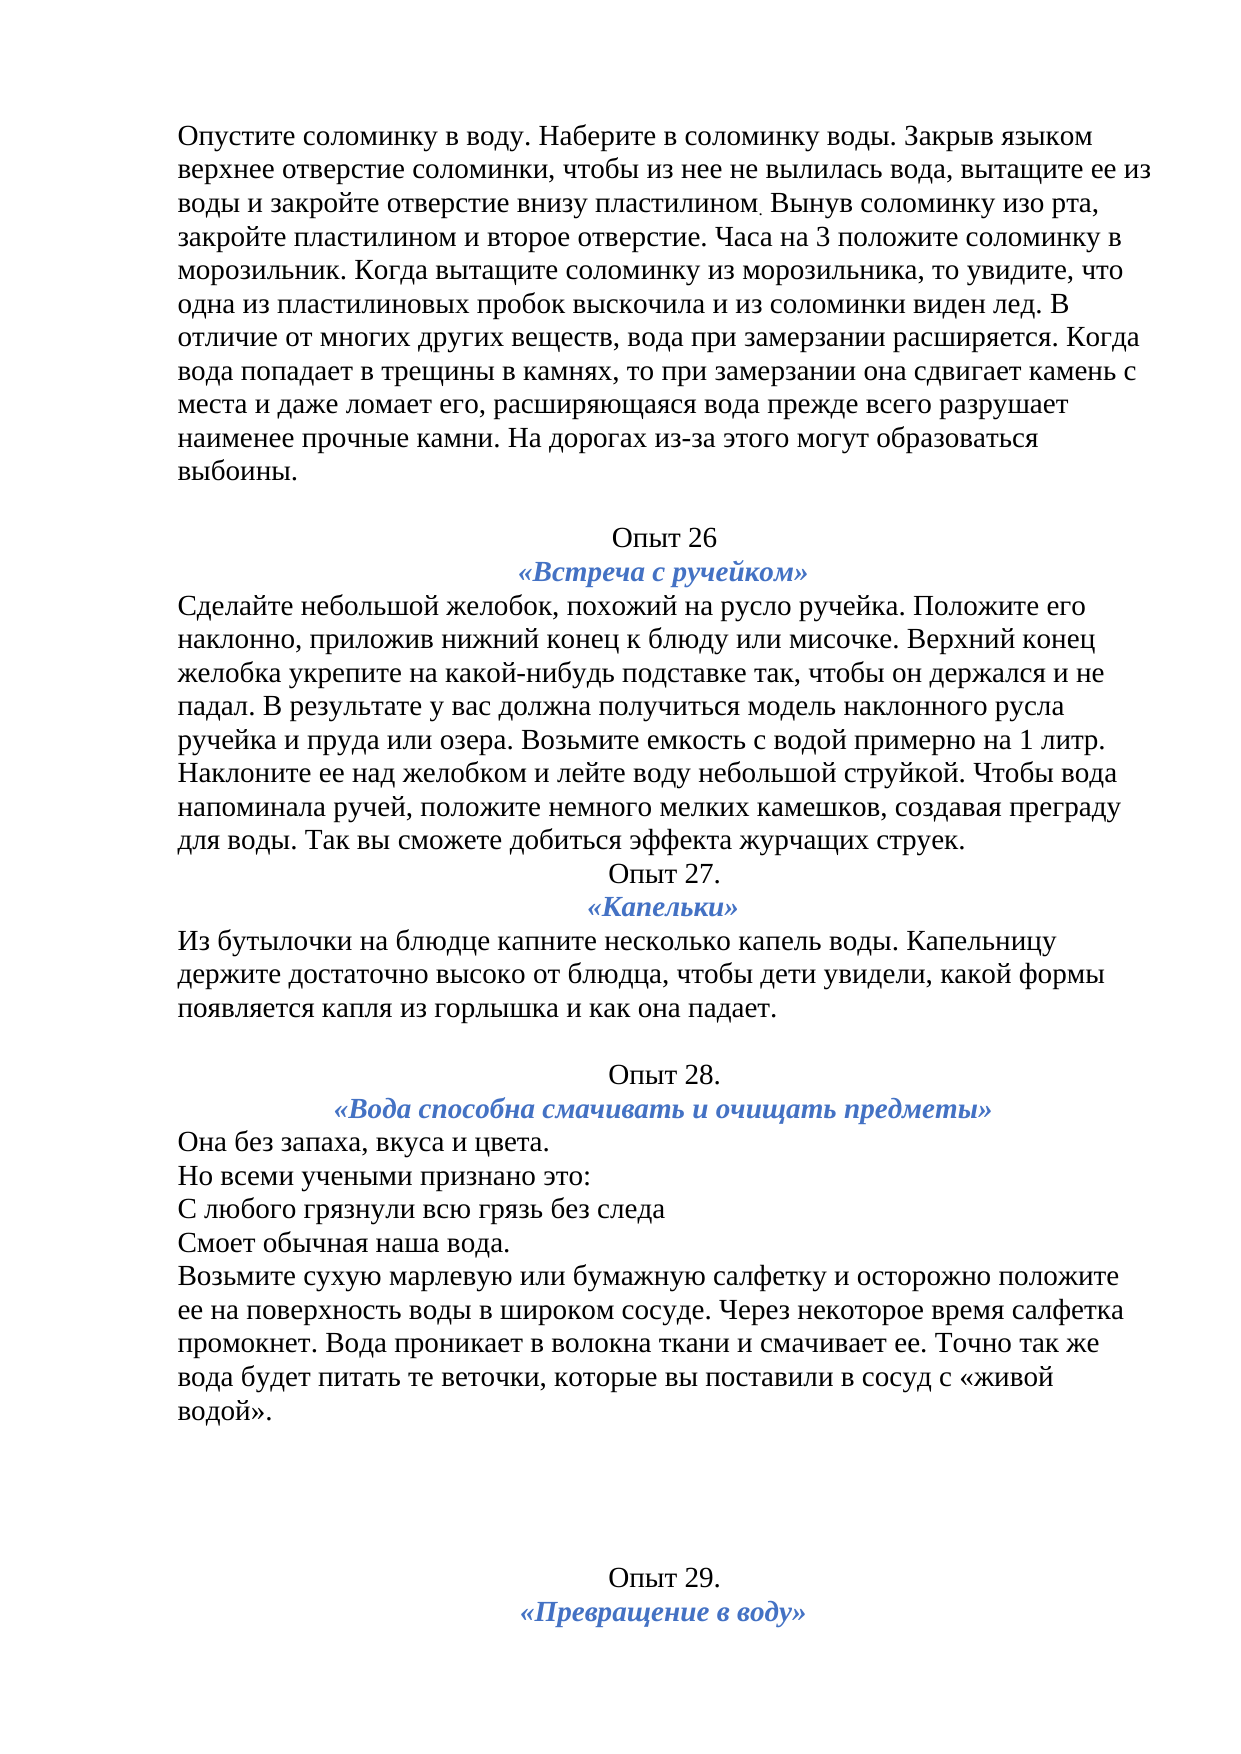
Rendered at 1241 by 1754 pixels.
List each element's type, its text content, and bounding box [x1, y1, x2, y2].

text «Капельки» [177, 889, 1152, 923]
text Смоет обычная наша вода. [177, 1225, 1152, 1258]
text Опыт 27. [177, 856, 1152, 889]
text Из бутылочки на блюдце капните несколько капель воды. Капельницу держите достаточно высоко от блюдца, чтобы дети увидели, какой формы появляется капля из горлышка и как она падает. [177, 923, 1152, 1024]
text «Встреча с ручейком» [177, 554, 1152, 588]
text Опыт 29. [177, 1560, 1152, 1594]
text «Превращение в воду» [177, 1594, 1152, 1627]
text С любого грязнули всю грязь без следа [177, 1191, 1152, 1225]
text Опыт 26 [177, 521, 1152, 554]
text Сделайте небольшой желобок, похожий на русло ручейка. Положите его наклонно, приложив нижний конец к блюду или мисочке. Верхний конец желобка укрепите на какой-нибудь подставке так, чтобы он держался и не падал. В результате у вас должна получиться модель наклонного русла ручейка и пруда или озера. Возьмите емкость с водой примерно на 1 литр. Наклоните ее над желобком и лейте воду небольшой струйкой. Чтобы вода напоминала ручей, положите немного мелких камешков, создавая преграду для воды. Так вы сможете добиться эффекта журчащих струек. [177, 588, 1152, 856]
text Опыт 28. [177, 1057, 1152, 1091]
text Опустите соломинку в воду. Наберите в соломинку воды. Закрыв языком верхнее отверстие соломинки, чтобы из нее не вылилась вода, вытащите ее из воды и закройте отверстие внизу пластилином. Вынув соломинку изо рта, закройте пластилином и второе отверстие. Часа на 3 положите соломинку в морозильник. Когда вытащите соломинку из морозильника, то увидите, что одна из пластилиновых пробок выскочила и из соломинки виден лед. В отличие от многих других веществ, вода при замерзании расширяется. Когда вода попадает в трещины в камнях, то при замерзании она сдвигает камень с места и даже ломает его, расширяющаяся вода прежде всего разрушает наименее прочные камни. На дорогах из-за этого могут образоваться выбоины. [177, 118, 1152, 487]
text «Вода способна смачивать и очищать предметы» [177, 1091, 1152, 1124]
text Возьмите сухую марлевую или бумажную салфетку и осторожно положите ее на поверхность воды в широком сосуде. Через некоторое время салфетка промокнет. Вода проникает в волокна ткани и смачивает ее. Точно так же вода будет питать те веточки, которые вы поставили в сосуд с «живой водой». [177, 1258, 1152, 1426]
text Но всеми учеными признано это: [177, 1158, 1152, 1191]
text Она без запаха, вкуса и цвета. [177, 1124, 1152, 1158]
